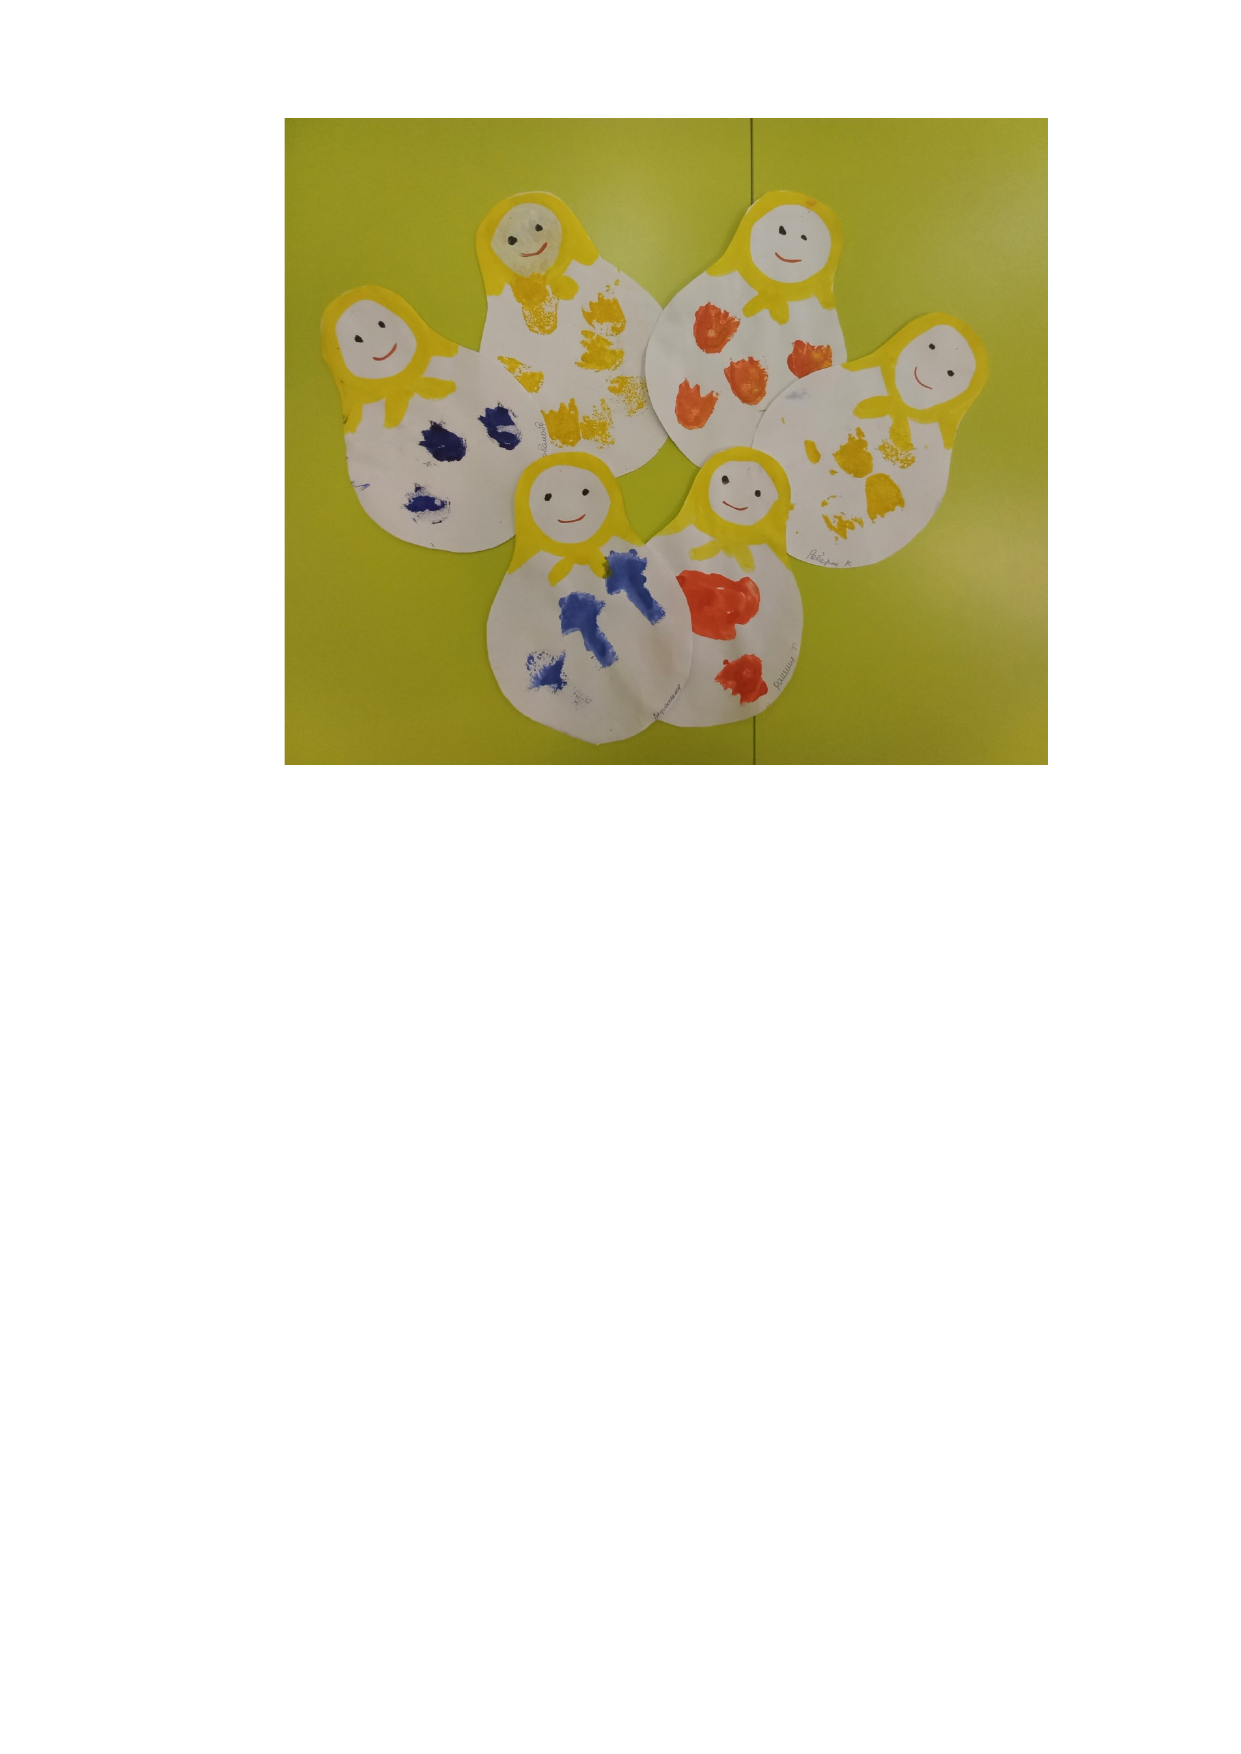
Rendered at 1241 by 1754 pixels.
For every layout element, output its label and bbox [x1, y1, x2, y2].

picture [284, 118, 1048, 765]
